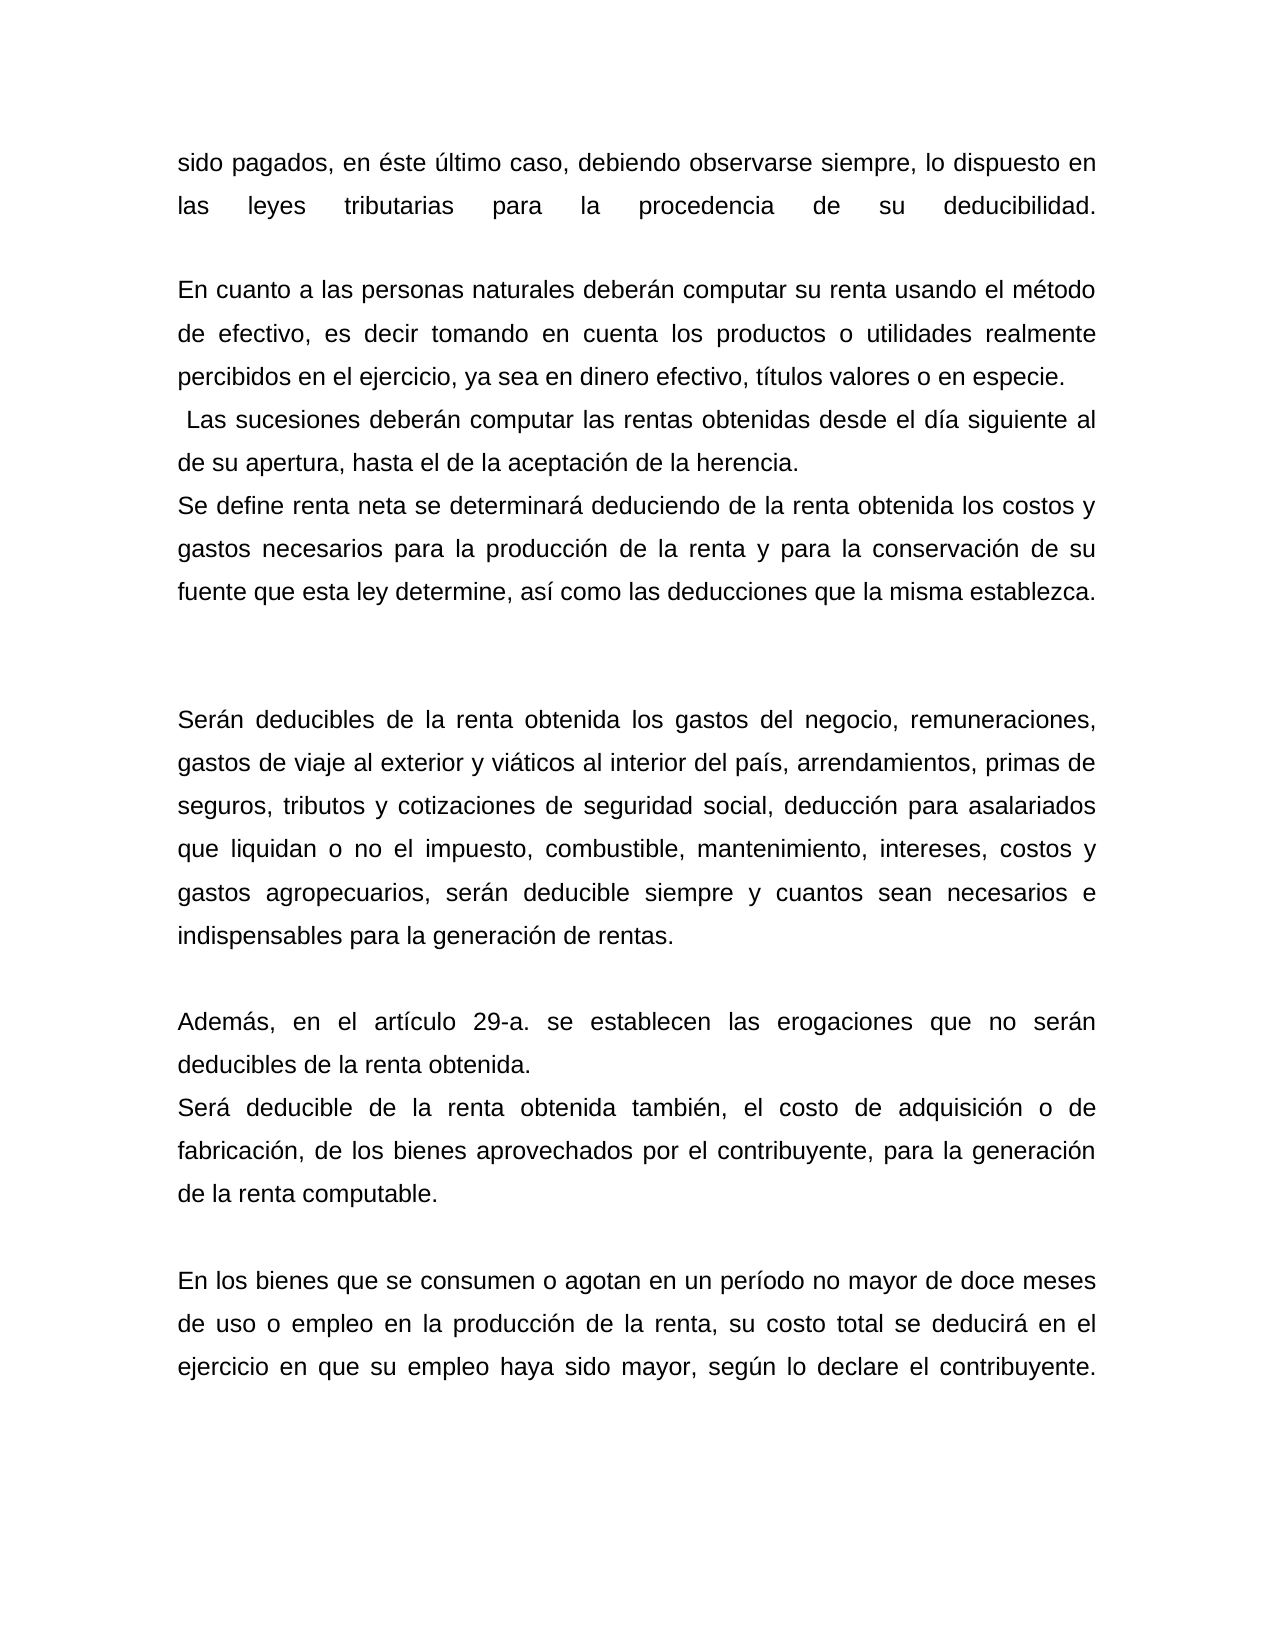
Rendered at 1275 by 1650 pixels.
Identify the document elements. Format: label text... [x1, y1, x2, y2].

text Las sucesiones deberán computar las rentas obtenidas desde el día siguiente al de su apertura, hasta el de la aceptación de la herencia. [177, 405, 1098, 477]
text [177, 148, 1098, 261]
text Será deducible de la renta obtenida también, el costo de adquisición o de fabricación, de los bienes aprovechados por el contribuyente, para la generación de la renta computable. [177, 1093, 1098, 1208]
text Además, en el artículo 29-a. se establecen las erogaciones que no serán deducibles de la renta obtenida. [177, 1007, 1098, 1079]
text Serán deducibles de la renta obtenida los gastos del negocio, remuneraciones, gastos de viaje al exterior y viáticos al interior del país, arrendamientos, primas de seguros, tributos y cotizaciones de seguridad social, deducción para asalariados que liquidan o no el impuesto, combustible, mantenimiento, intereses, costos y gastos agropecuarios, serán deducible siempre y cuantos sean necesarios e indispensables para la generación de rentas. [177, 705, 1098, 949]
text En cuanto a las personas naturales deberán computar su renta usando el método de efectivo, es decir tomando en cuenta los productos o utilidades realmente percibidos en el ejercicio, ya sea en dinero efectivo, títulos valores o en especie. [177, 275, 1098, 390]
text En los bienes que se consumen o agotan en un período no mayor de doce meses de uso o empleo en la producción de la renta, su costo total se deducirá en el ejercicio en que su empleo haya sido mayor, según lo declare el contribuyente. [177, 1266, 1098, 1423]
text Se define renta neta se determinará deduciendo de la renta obtenida los costos y gastos necesarios para la producción de la renta y para la conservación de su fuente que esta ley determine, así como las deducciones que la misma establezca. [177, 491, 1098, 691]
